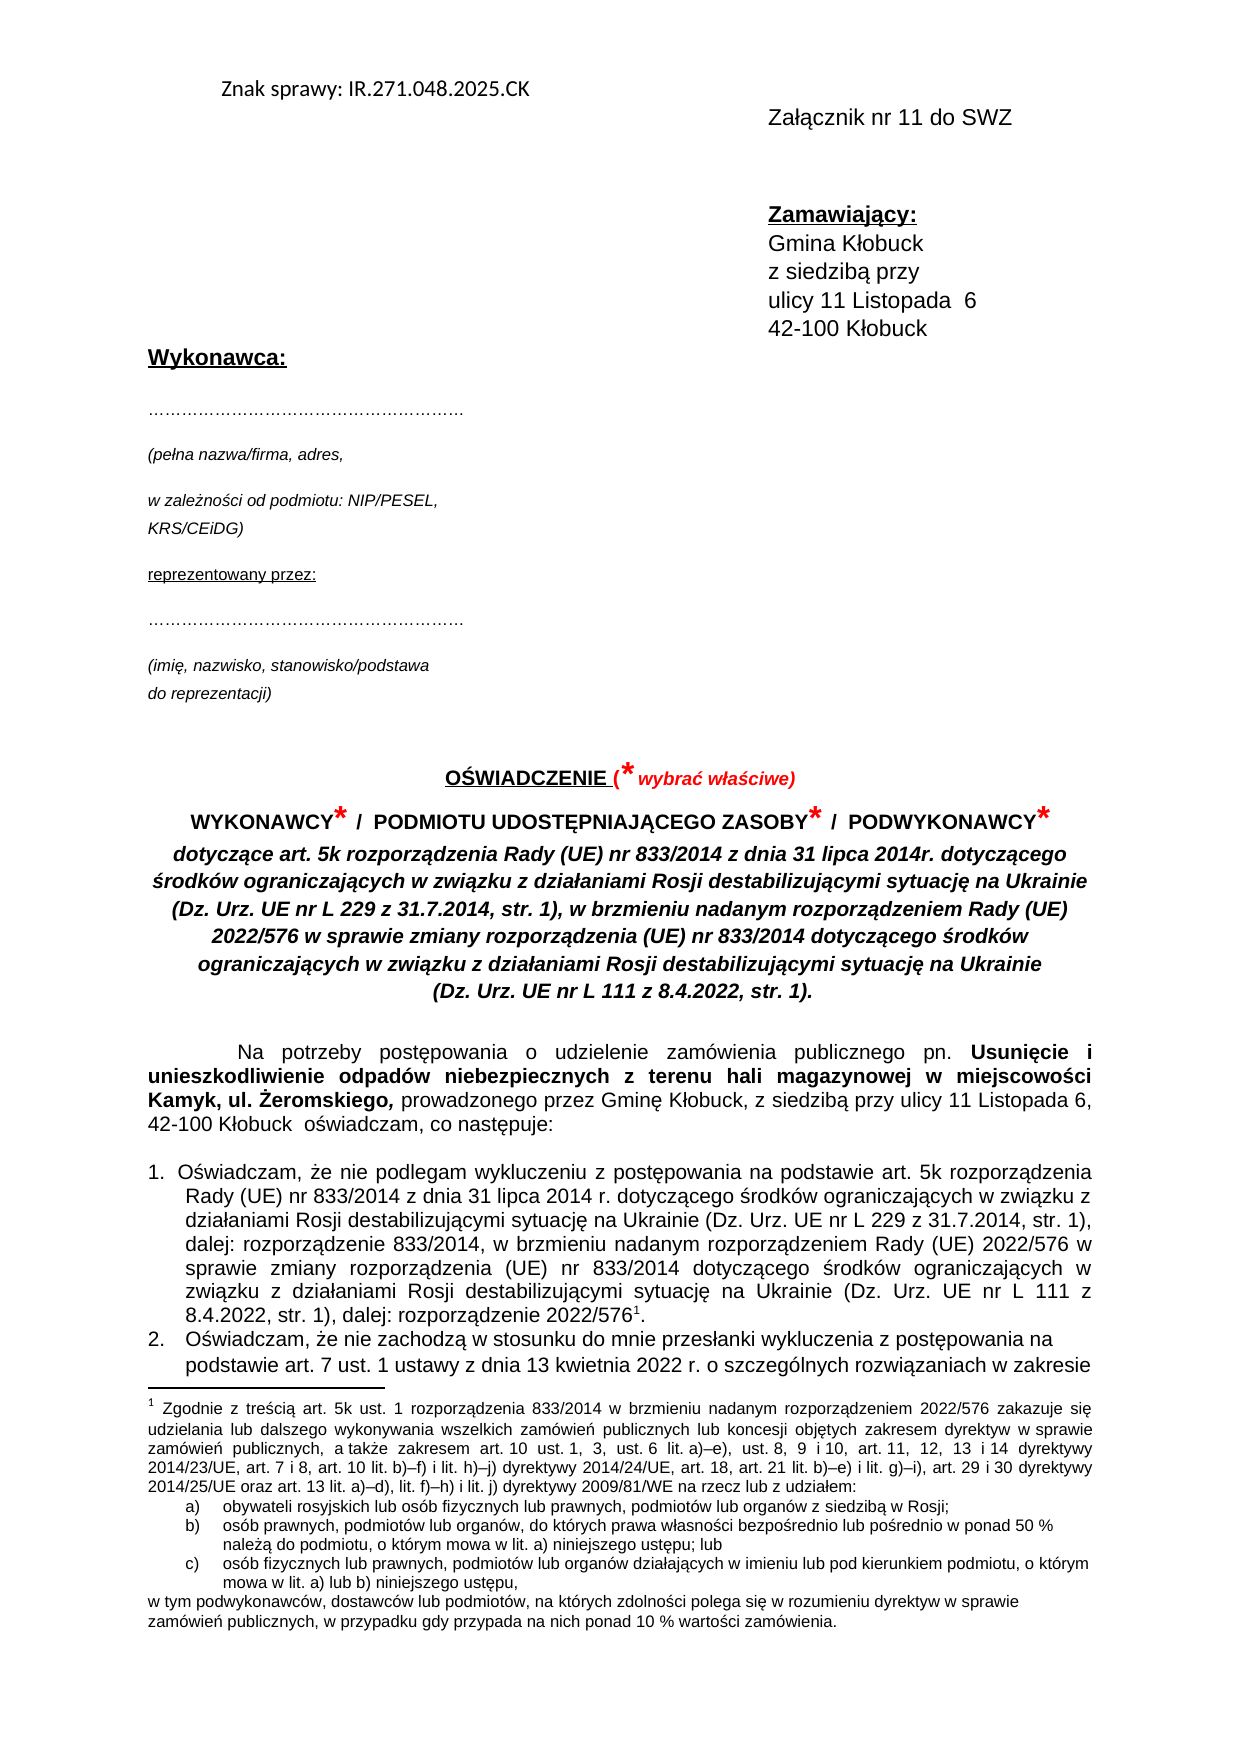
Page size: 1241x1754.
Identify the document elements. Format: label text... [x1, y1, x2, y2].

text (imię, nazwisko, stanowisko/podstawa do reprezentacji) [148, 655, 472, 703]
list Oświadczam, że nie podlegam wykluczeniu z postępowania na podstawie art. 5k rozporządzenia Rady (UE) nr 833/2014 z dnia 31 lipca 2014 r. dotyczącego środków ograniczających w związku z działaniami Rosji destabilizującymi sytuację na Ukrainie (Dz. Urz. UE nr L 229 z 31.7.2014, str. 1), dalej: rozporządzenie 833/2014, w brzmieniu nadanym rozporządzeniem Rady (UE) 2022/576 w sprawie zmiany rozporządzenia (UE) nr 833/2014 dotyczącego środków ograniczających w związku z działaniami Rosji destabilizującymi sytuację na Ukrainie (Dz. Urz. UE nr L 111 z 8.4.2022, str. 1), dalej: rozporządzenie 2022/576. [148, 1159, 1093, 1327]
text Załącznik nr 11 do SWZ [694, 103, 1093, 130]
text reprezentowany przez: [148, 564, 1093, 584]
text OŚWIADCZENIE (* wybrać właściwe) WYKONAWCY* / PODMIOTU UDOSTĘPNIAJĄCEGO ZASOBY* / PODWYKONAWCY* [148, 753, 1093, 836]
text ………………………………………………… [148, 399, 472, 419]
text Zamawiający: [694, 201, 1093, 228]
text Gmina Kłobuck [768, 230, 1093, 256]
text z siedzibą przy ulicy 11 Listopada 6 [768, 258, 1093, 313]
text (pełna nazwa/firma, adres, [148, 445, 472, 464]
text ………………………………………………… [148, 610, 472, 629]
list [148, 1327, 1093, 1377]
text Na potrzeby postępowania o udzielenie zamówienia publicznego pn. Usunięcie i unieszkodliwienie odpadów niebezpiecznych z terenu hali magazynowej w miejscowości Kamyk, ul. Żeromskiego, prowadzonego przez Gminę Kłobuck, z siedzibą przy ulicy 11 Listopada 6, 42-100 Kłobuck oświadczam, co następuje: [148, 1040, 1093, 1136]
text 42-100 Kłobuck [768, 315, 1093, 341]
text dotyczące art. 5k rozporządzenia Rady (UE) nr 833/2014 z dnia 31 lipca 2014r. dotyczącego środków ograniczających w związku z działaniami Rosji destabilizującymi sytuację na Ukrainie [148, 842, 1093, 893]
text Wykonawca: [148, 343, 1093, 370]
text (Dz. Urz. UE nr L 229 z 31.7.2014, str. 1), w brzmieniu nadanym rozporządzeniem Rady (UE) 2022/576 w sprawie zmiany rozporządzenia (UE) nr 833/2014 dotyczącego środków ograniczających w związku z działaniami Rosji destabilizującymi sytuację na Ukrainie (Dz. Urz. UE nr L 111 z 8.4.2022, str. 1). [148, 897, 1093, 1036]
text w zależności od podmiotu: NIP/PESEL, KRS/CEiDG) [148, 490, 472, 538]
